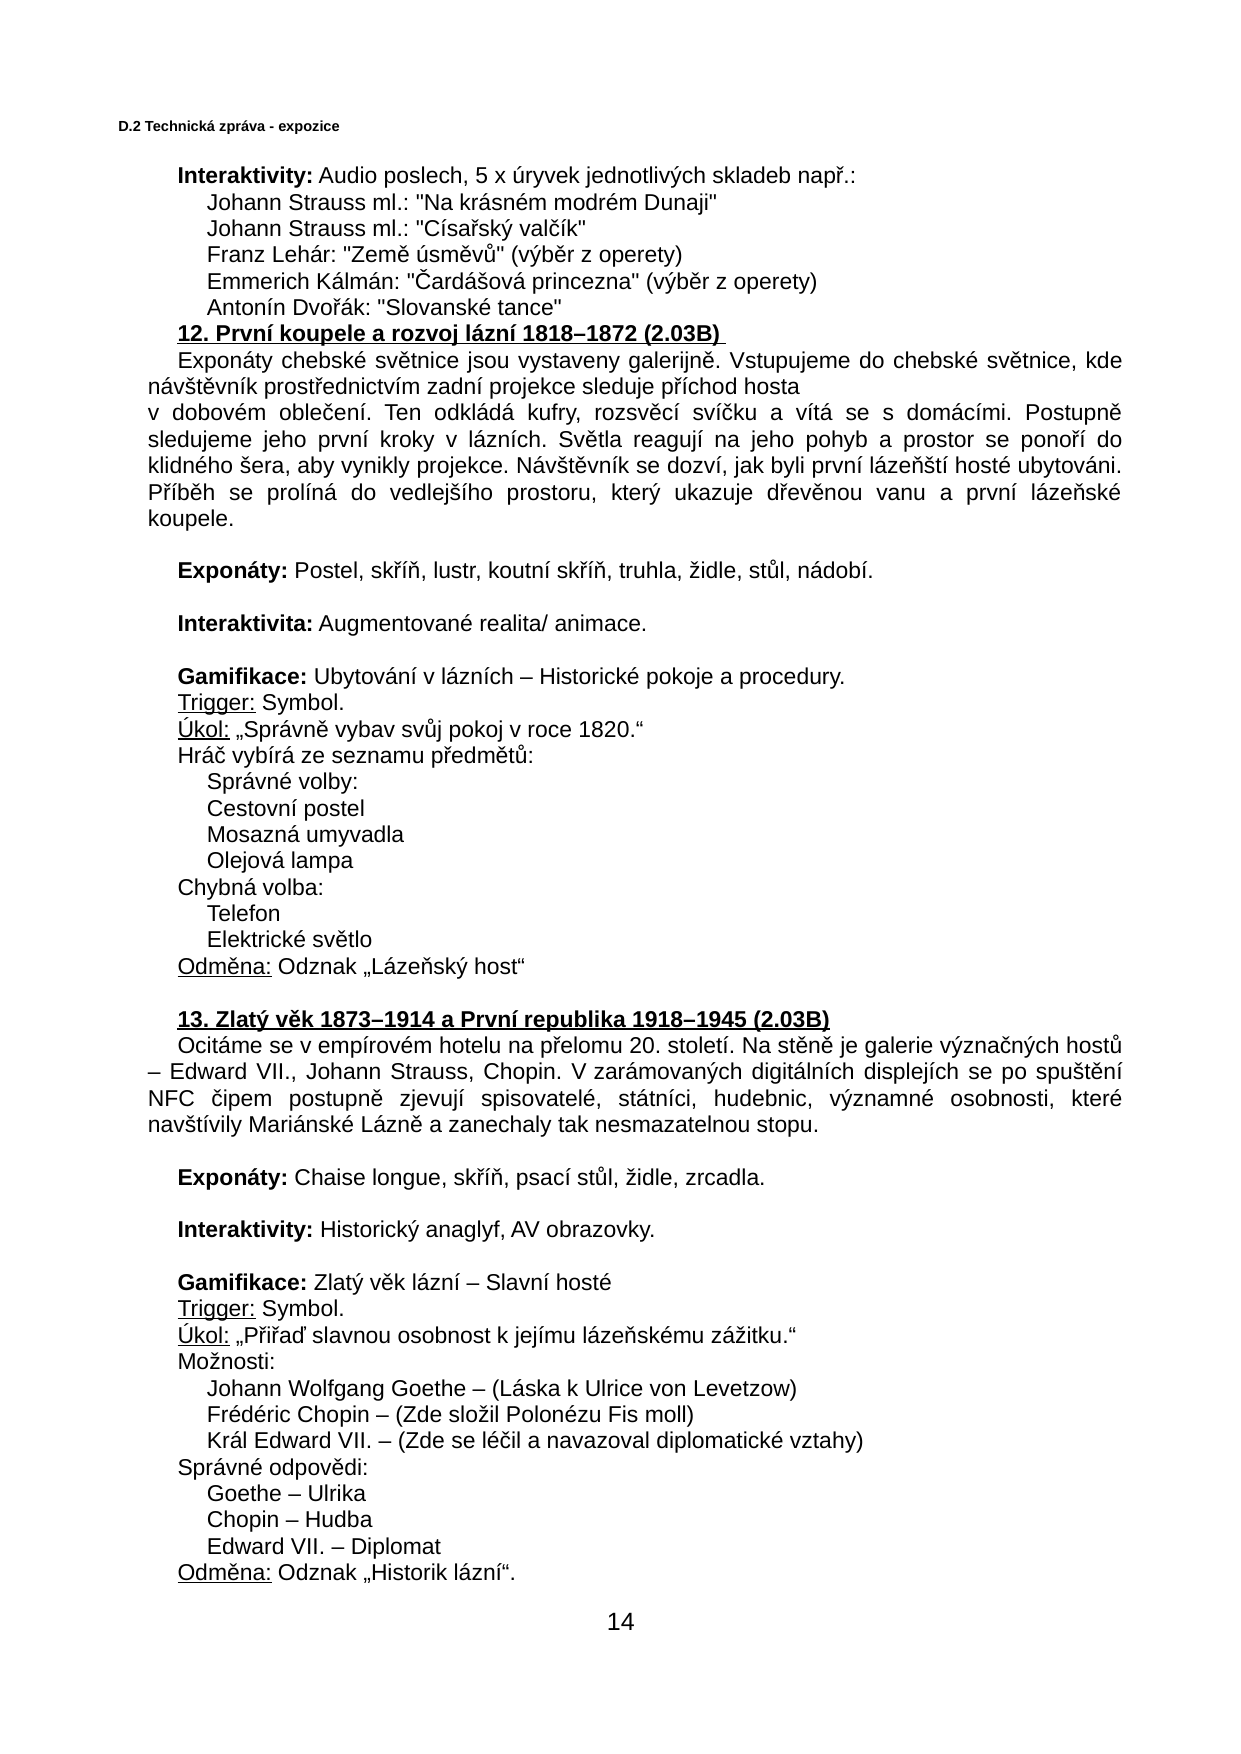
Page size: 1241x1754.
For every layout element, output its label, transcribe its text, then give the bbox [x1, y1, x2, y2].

text Antonín Dvořák: "Slovanské tance" [177, 294, 1123, 320]
text Johann Strauss ml.: "Císařský valčík" [177, 215, 1123, 241]
text Mosazná umyvadla [177, 821, 1123, 847]
text 12. První koupele a rozvoj lázní 1818–1872 (2.03B) [148, 320, 1123, 347]
text Odměna: Odznak „Lázeňský host“ [148, 953, 1123, 979]
text Trigger: Symbol. [148, 1295, 1123, 1322]
text Možnosti: [148, 1348, 1123, 1374]
text Johann Wolfgang Goethe – (Láska k Ulrice von Levetzow) [177, 1374, 1123, 1401]
text Trigger: Symbol. [148, 689, 1123, 716]
text Exponáty: Postel, skříň, lustr, koutní skříň, truhla, židle, stůl, nádobí. [148, 557, 1123, 584]
text Telefon [177, 900, 1123, 926]
text Interaktivity: Audio poslech, 5 x úryvek jednotlivých skladeb např.: [148, 162, 1123, 188]
text Exponáty: Chaise longue, skříň, psací stůl, židle, zrcadla. [148, 1164, 1123, 1190]
text Král Edward VII. – (Zde se léčil a navazoval diplomatické vztahy) [177, 1427, 1123, 1453]
text Olejová lampa [177, 847, 1123, 874]
text Chybná volba: [148, 874, 1123, 900]
text Úkol: „Správně vybav svůj pokoj v roce 1820.“ [148, 716, 1123, 742]
text Interaktivity: Historický anaglyf, AV obrazovky. [148, 1216, 1123, 1243]
text Edward VII. – Diplomat [177, 1533, 1123, 1559]
text Elektrické světlo [177, 926, 1123, 953]
text Franz Lehár: "Země úsměvů" (výběr z operety) [177, 241, 1123, 268]
text 13. Zlatý věk 1873–1914 a První republika 1918–1945 (2.03B) [148, 1006, 1123, 1032]
text Interaktivita: Augmentované realita/ animace. [148, 610, 1123, 637]
text Gamifikace: Ubytování v lázních – Historické pokoje a procedury. [148, 663, 1123, 689]
text Úkol: „Přiřaď slavnou osobnost k jejímu lázeňskému zážitku.“ [148, 1322, 1123, 1348]
text Ocitáme se v empírovém hotelu na přelomu 20. století. Na stěně je galerie význačných hostů – Edward VII., Johann Strauss, Chopin. V zarámovaných digitálních displejích se po spuštění NFC čipem postupně zjevují spisovatelé, státníci, hudebnic, významné osobnosti, které navštívily Mariánské Lázně a zanechaly tak nesmazatelnou stopu. [148, 1032, 1123, 1137]
text Odměna: Odznak „Historik lázní“. [148, 1559, 1123, 1585]
text Hráč vybírá ze seznamu předmětů: [148, 742, 1123, 768]
text Exponáty chebské světnice jsou vystaveny galerijně. Vstupujeme do chebské světnice, kde návštěvník prostřednictvím zadní projekce sleduje příchod hosta v dobovém oblečení. Ten odkládá kufry, rozsvěcí svíčku a vítá se s domácími. Postupně sledujeme jeho první kroky v lázních. Světla reagují na jeho pohyb a prostor se ponoří do klidného šera, aby vynikly projekce. Návštěvník se dozví, jak byli první lázeňští hosté ubytováni. Příběh se prolíná do vedlejšího prostoru, který ukazuje dřevěnou vanu a první lázeňské koupele. [148, 347, 1123, 531]
text Gamifikace: Zlatý věk lázní – Slavní hosté [148, 1269, 1123, 1295]
text Frédéric Chopin – (Zde složil Polonézu Fis moll) [177, 1401, 1123, 1427]
text Goethe – Ulrika [177, 1480, 1123, 1506]
text Cestovní postel [177, 795, 1123, 821]
text Správné odpovědi: [148, 1453, 1123, 1480]
text Správné volby: [177, 768, 1123, 795]
text Chopin – Hudba [177, 1506, 1123, 1533]
text Johann Strauss ml.: "Na krásném modrém Dunaji" [177, 188, 1123, 215]
text Emmerich Kálmán: "Čardášová princezna" (výběr z operety) [177, 268, 1123, 294]
